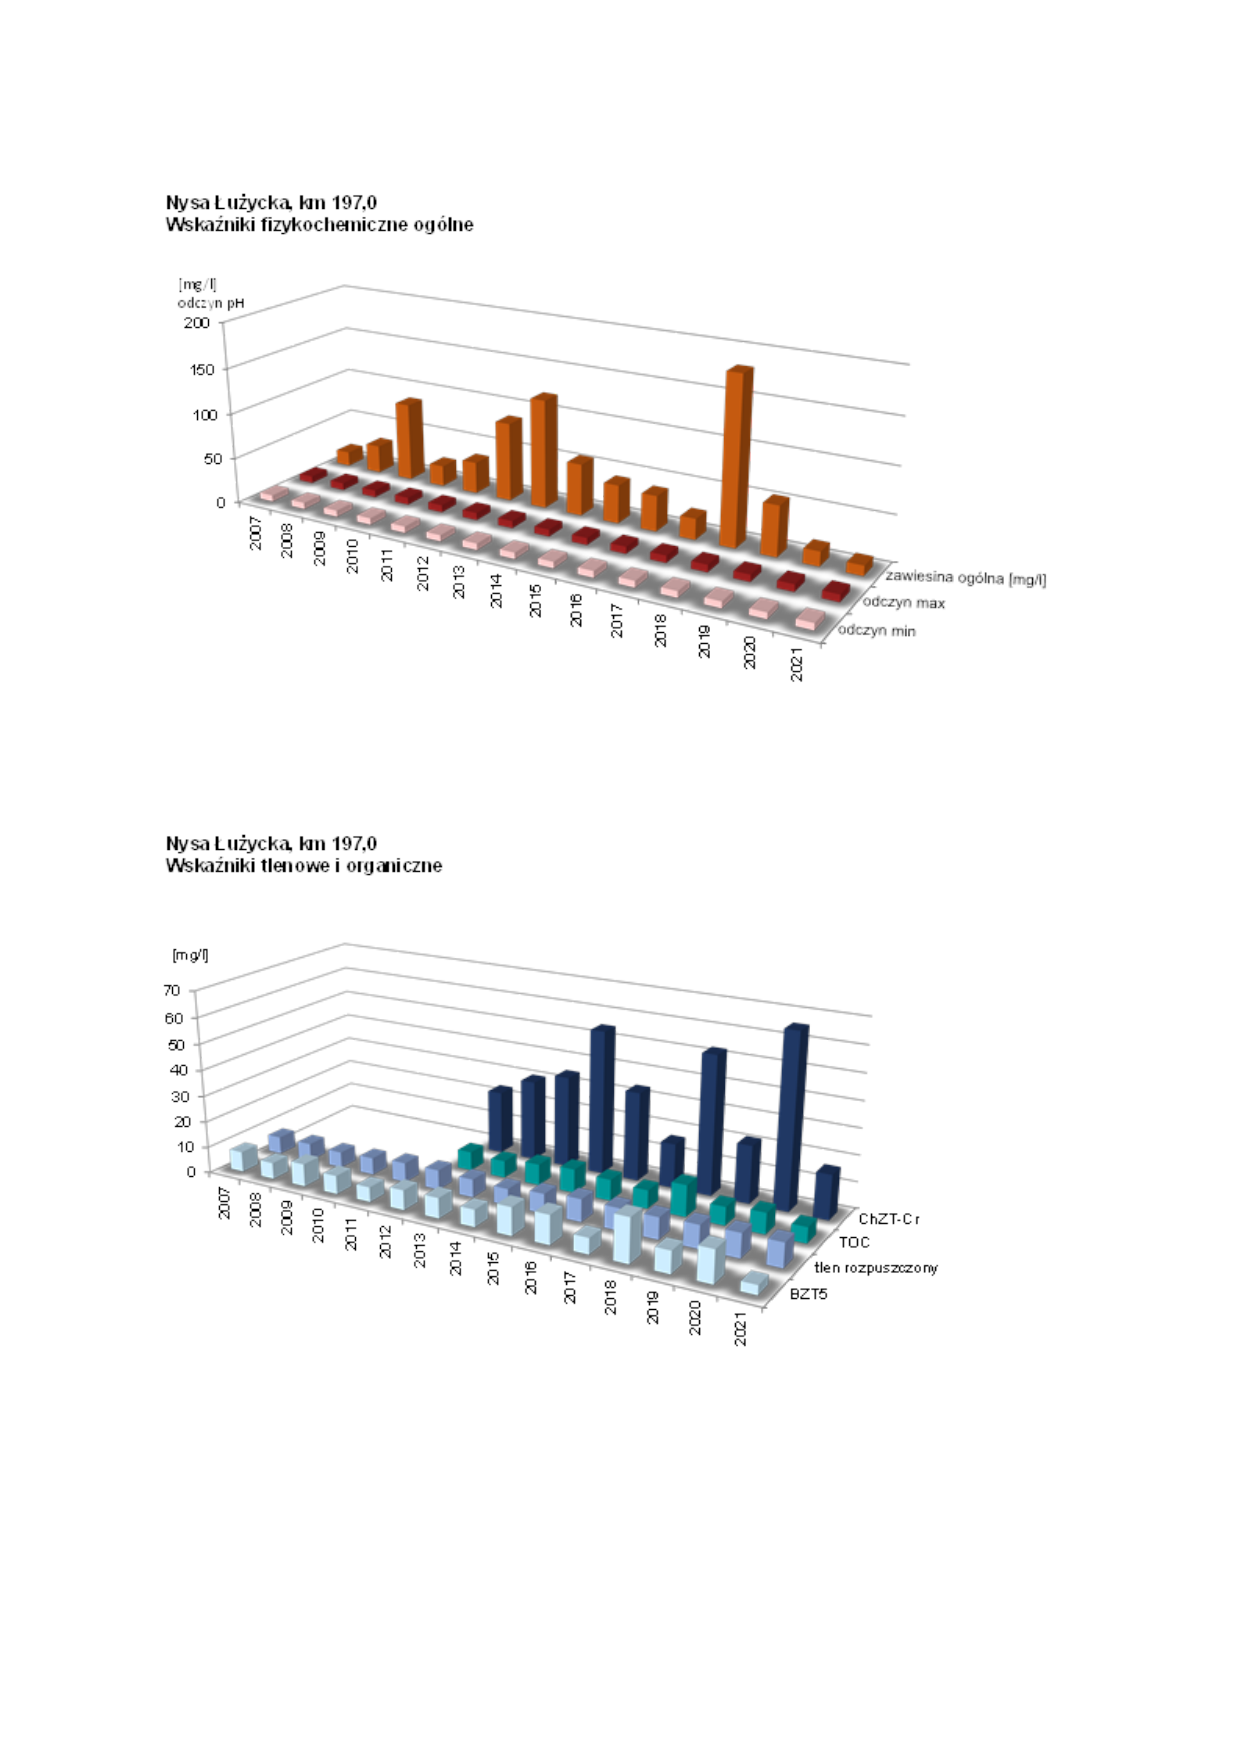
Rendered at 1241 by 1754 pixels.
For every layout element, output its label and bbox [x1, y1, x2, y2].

picture [147, 788, 1093, 1406]
picture [147, 147, 1093, 765]
